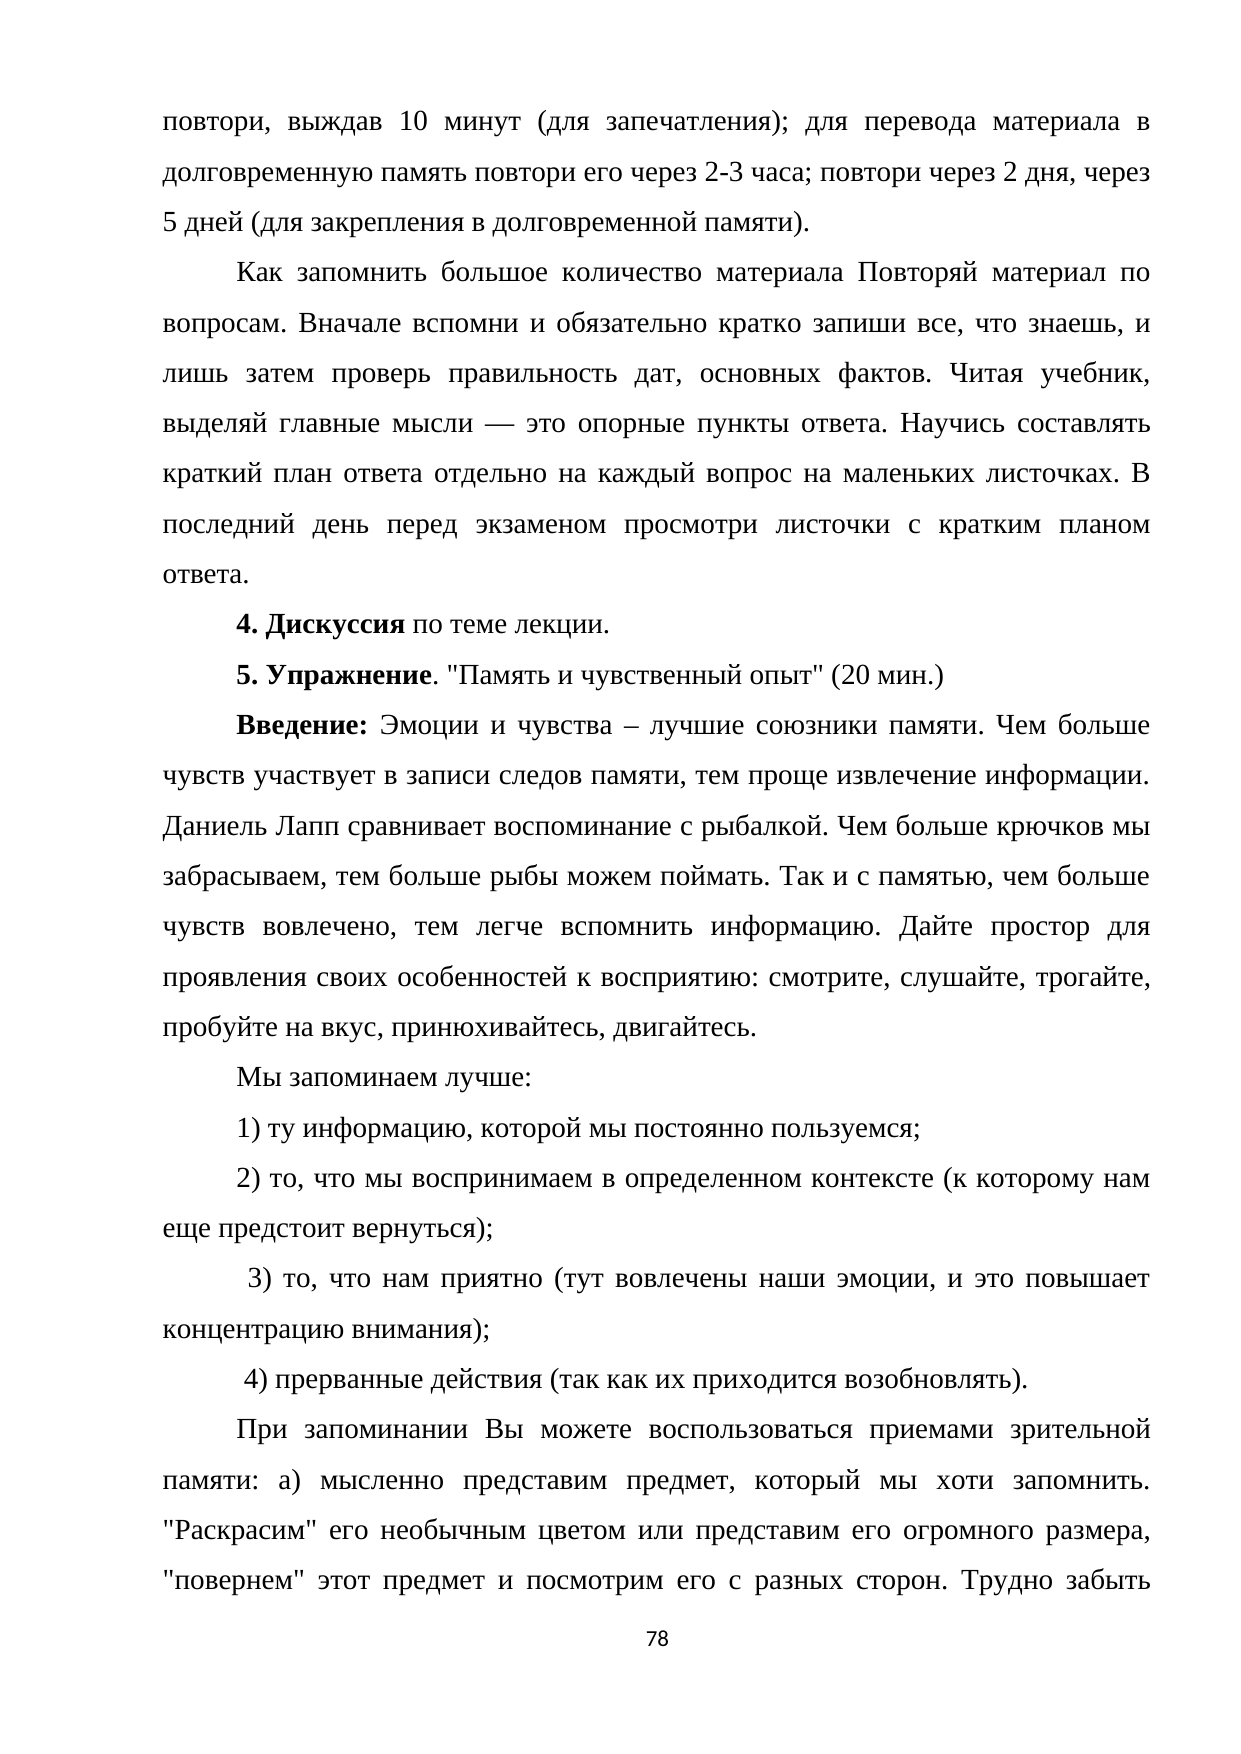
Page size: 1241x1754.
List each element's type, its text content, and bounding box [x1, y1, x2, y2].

text Введение: Эмоции и чувства – лучшие союзники памяти. Чем больше чувств участвует в записи следов памяти, тем проще извлечение информации. Даниель Лапп сравнивает воспоминание с рыбалкой. Чем больше крючков мы забрасываем, тем больше рыбы можем поймать. Так и с памятью, чем больше чувств вовлечено, тем легче вспомнить информацию. Дайте простор для проявления своих особенностей к восприятию: смотрите, слушайте, трогайте, пробуйте на вкус, принюхивайтесь, двигайтесь. [162, 707, 1152, 1043]
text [162, 1412, 1152, 1596]
text 3) то, что нам приятно (тут вовлечены наши эмоции, и это повышает концентрацию внимания); [162, 1261, 1152, 1344]
text Как запомнить большое количество материала Повторяй материал по вопросам. Вначале вспомни и обязательно кратко запиши все, что знаешь, и лишь затем проверь правильность дат, основных фактов. Читая учебник, выделяй главные мысли — это опорные пункты ответа. Научись составлять краткий план ответа отдельно на каждый вопрос на маленьких листочках. В последний день перед экзаменом просмотри листочки с кратким планом ответа. [162, 254, 1152, 590]
text 4. Дискуссия по теме лекции. [162, 607, 1152, 640]
text 2) то, что мы воспринимаем в определенном контексте (к которому нам еще предстоит вернуться); [162, 1160, 1152, 1244]
text 5. Упражнение. "Память и чувственный опыт" (20 мин.) [162, 657, 1152, 690]
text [162, 103, 1152, 238]
text 1) ту информацию, которой мы постоянно пользуемся; [162, 1110, 1152, 1143]
text 4) прерванные действия (так как их приходится возобновлять). [162, 1361, 1152, 1395]
text Мы запоминаем лучше: [162, 1059, 1152, 1093]
